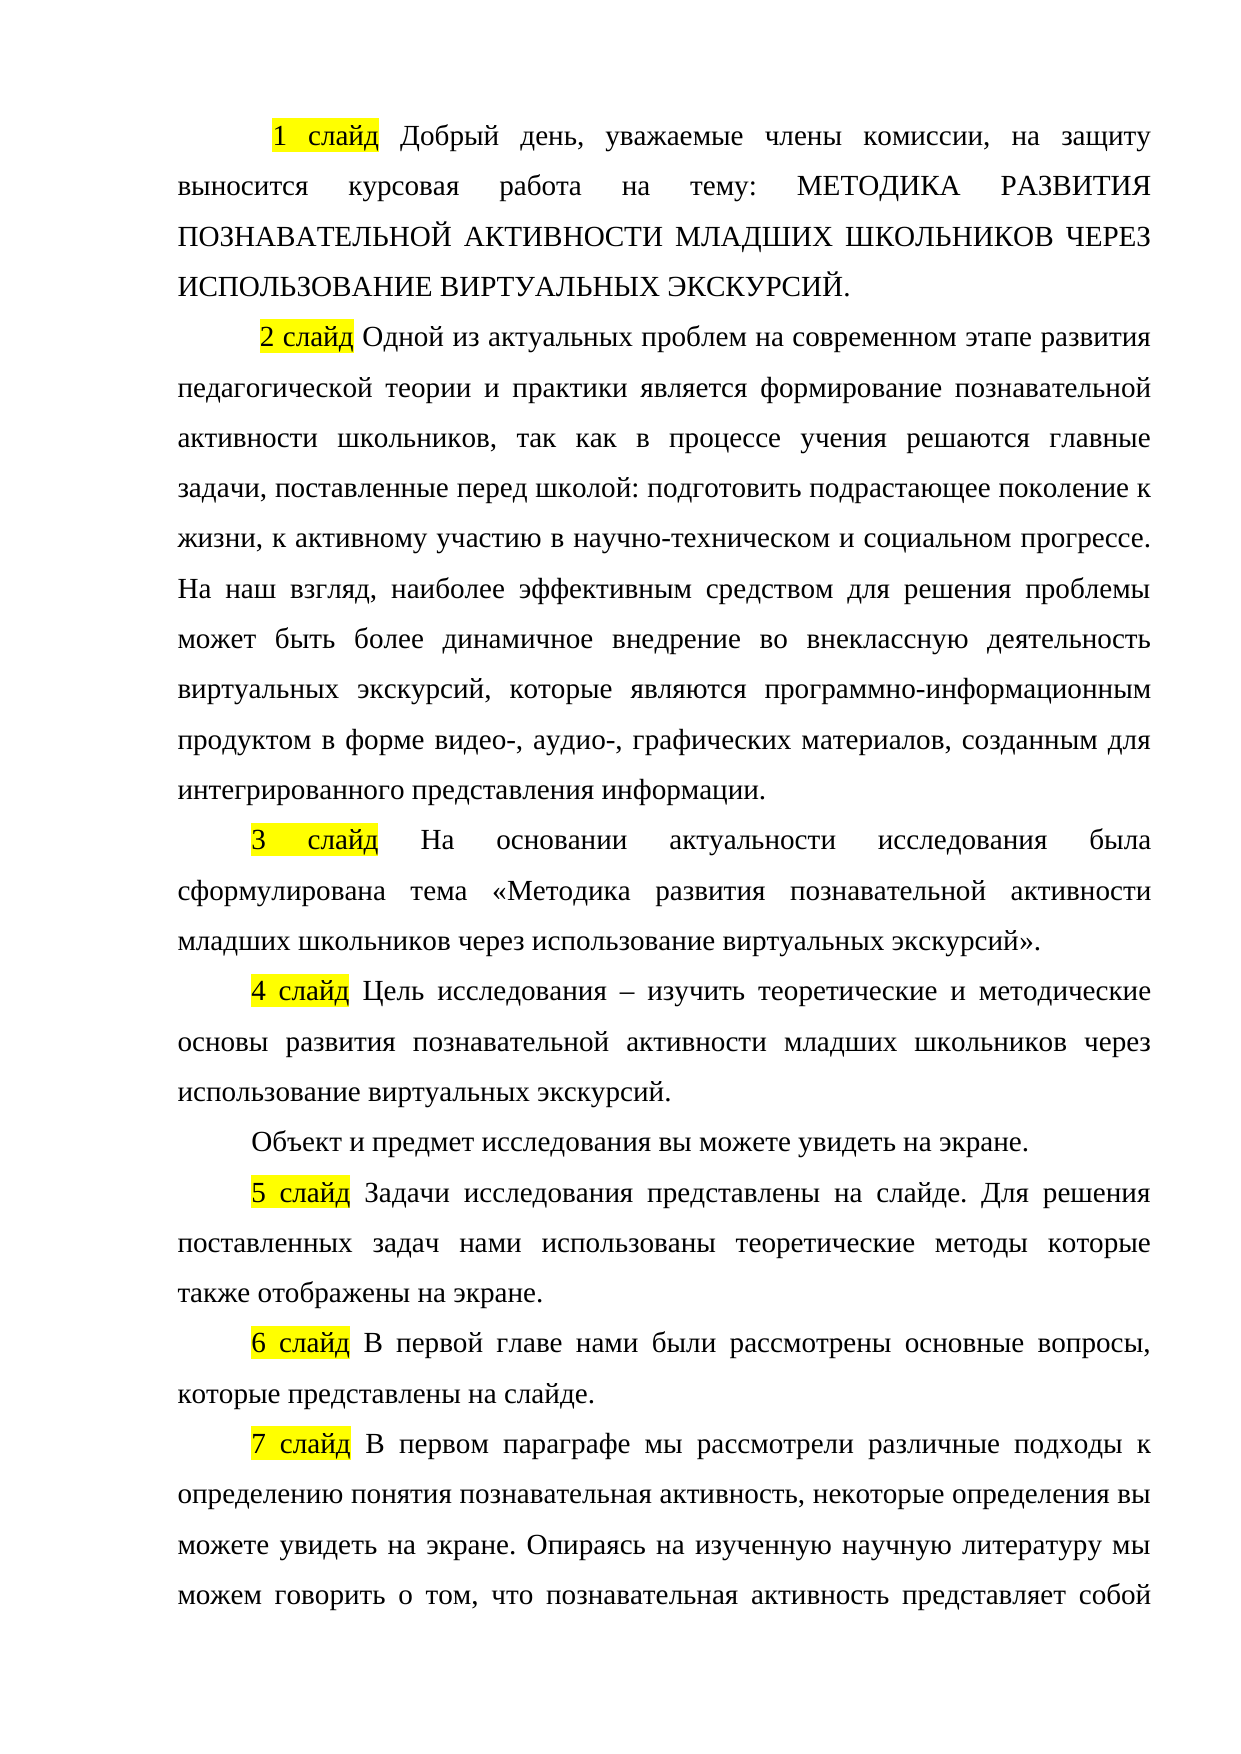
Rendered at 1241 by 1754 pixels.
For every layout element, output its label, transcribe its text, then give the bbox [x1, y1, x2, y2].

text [177, 1426, 1152, 1611]
text 1 слайд Добрый день, уважаемые члены комиссии, на защиту выносится курсовая работа на тему: МЕТОДИКА РАЗВИТИЯ ПОЗНАВАТЕЛЬНОЙ АКТИВНОСТИ МЛАДШИХ ШКОЛЬНИКОВ ЧЕРЕЗ ИСПОЛЬЗОВАНИЕ ВИРТУАЛЬНЫХ ЭКСКУРСИЙ. [177, 118, 1152, 303]
text 3 слайд На основании актуальности исследования была сформулирована тема «Методика развития познавательной активности младших школьников через использование виртуальных экскурсий». [177, 822, 1152, 957]
text 5 слайд Задачи исследования представлены на слайде. Для решения поставленных задач нами использованы теоретические методы которые также отображены на экране. [177, 1175, 1152, 1309]
text 2 слайд Одной из актуальных проблем на современном этапе развития педагогической теории и практики является формирование познавательной активности школьников, так как в процессе учения решаются главные задачи, поставленные перед школой: подготовить подрастающее поколение к жизни, к активному участию в научно-техническом и социальном прогрессе. На наш взгляд, наиболее эффективным средством для решения проблемы может быть более динамичное внедрение во внеклассную деятельность виртуальных экскурсий, которые являются программно-информационным продуктом в форме видео-, аудио-, графических материалов, созданным для интегрированного представления информации. [177, 319, 1152, 806]
text 6 слайд В первой главе нами были рассмотрены основные вопросы, которые представлены на слайде. [177, 1326, 1152, 1409]
text 4 слайд Цель исследования – изучить теоретические и методические основы развития познавательной активности младших школьников через использование виртуальных экскурсий. [177, 973, 1152, 1108]
text Объект и предмет исследования вы можете увидеть на экране. [177, 1124, 1152, 1158]
